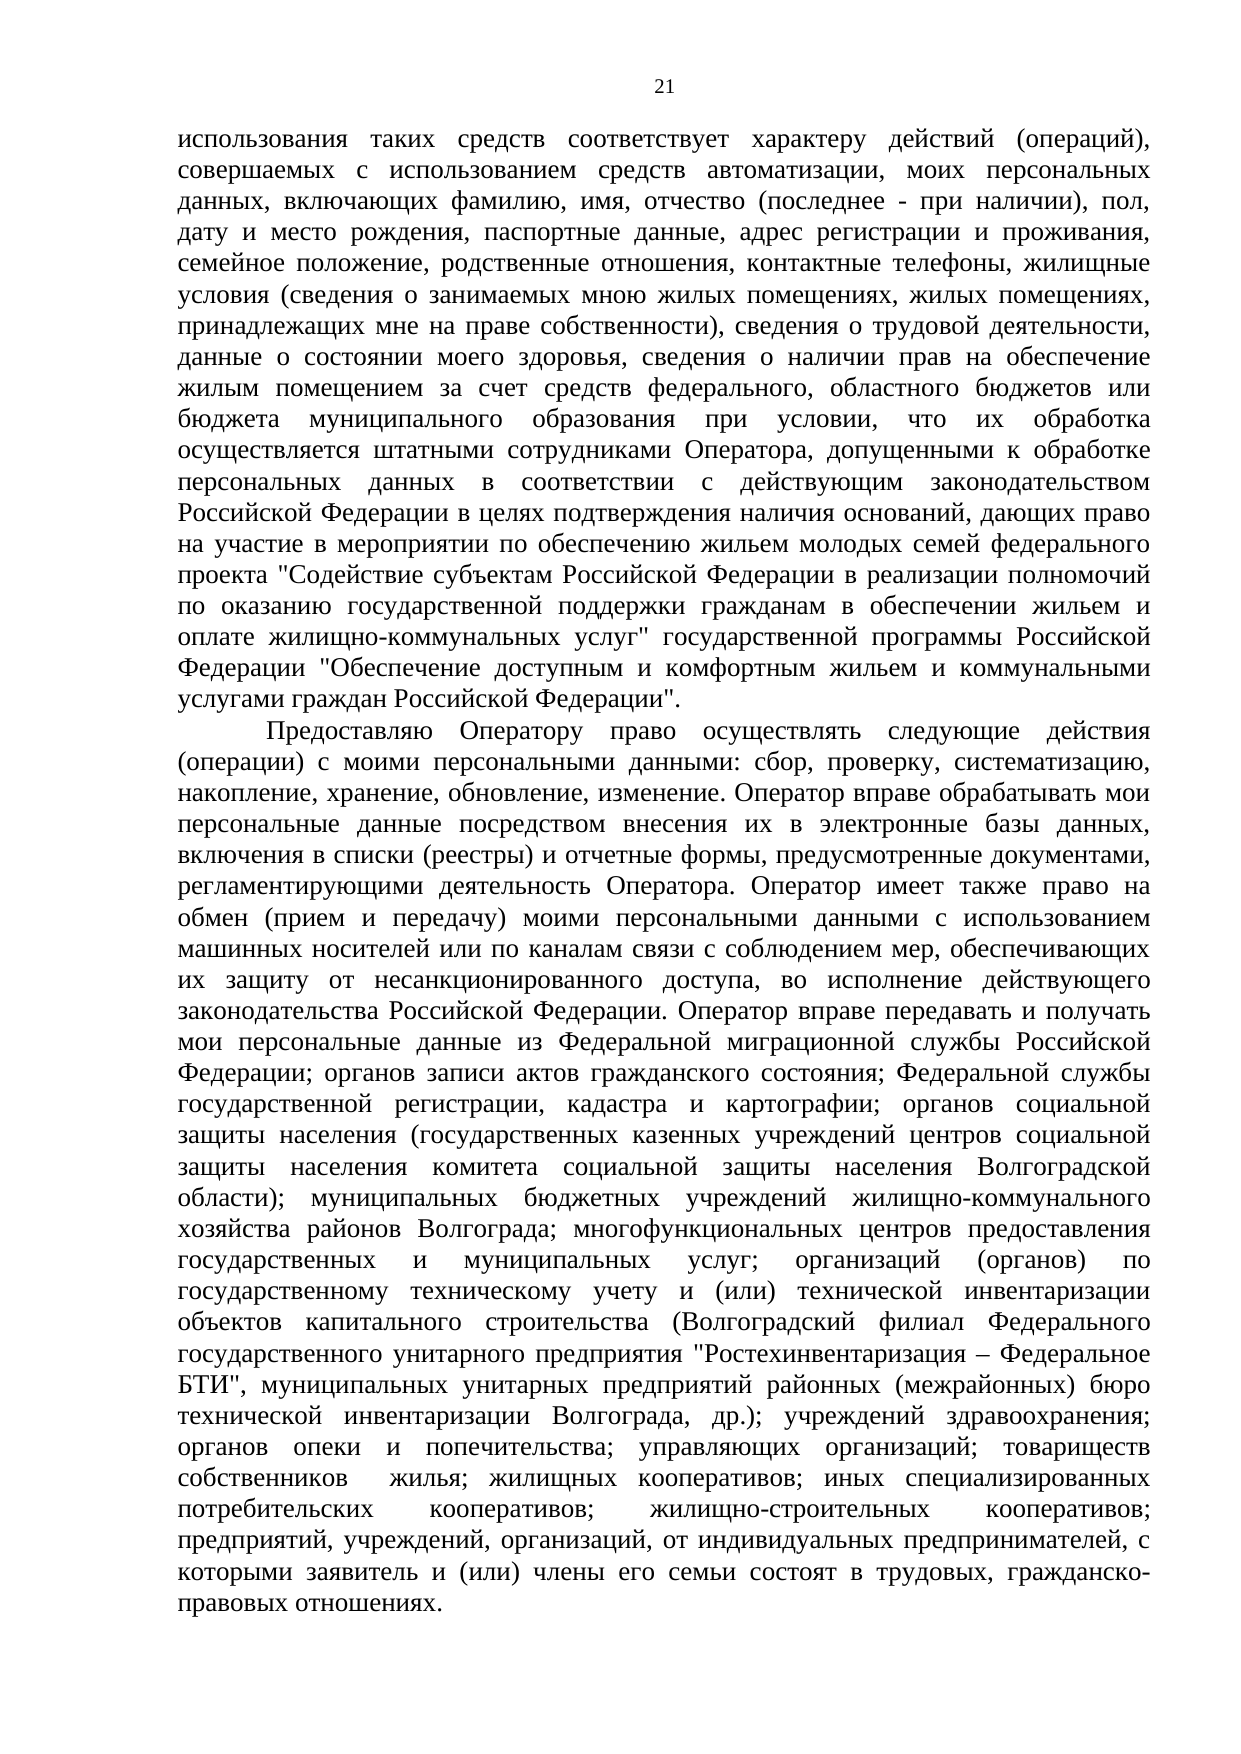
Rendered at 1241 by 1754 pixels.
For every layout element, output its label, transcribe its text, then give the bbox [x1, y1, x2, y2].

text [177, 122, 1152, 714]
text Предоставляю Оператору право осуществлять следующие действия (операции) с моими персональными данными: сбор, проверку, систематизацию, накопление, хранение, обновление, изменение. Оператор вправе обрабатывать мои персональные данные посредством внесения их в электронные базы данных, включения в списки (реестры) и отчетные формы, предусмотренные документами, регламентирующими деятельность Оператора. Оператор имеет также право на обмен (прием и передачу) моими персональными данными с использованием машинных носителей или по каналам связи с соблюдением мер, обеспечивающих их защиту от несанкционированного доступа, во исполнение действующего законодательства Российской Федерации. Оператор вправе передавать и получать мои персональные данные из Федеральной миграционной службы Российской Федерации; органов записи актов гражданского состояния; Федеральной службы государственной регистрации, кадастра и картографии; органов социальной защиты населения (государственных казенных учреждений центров социальной защиты населения комитета социальной защиты населения Волгоградской области); муниципальных бюджетных учреждений жилищно-коммунального хозяйства районов Волгограда; многофункциональных центров предоставления государственных и муниципальных услуг; организаций (органов) по государственному техническому учету и (или) технической инвентаризации объектов капитального строительства (Волгоградский филиал Федерального государственного унитарного предприятия "Ростехинвентаризация – Федеральное БТИ", муниципальных унитарных предприятий районных (межрайонных) бюро технической инвентаризации Волгограда, др.); учреждений здравоохранения; органов опеки и попечительства; управляющих организаций; товариществ собственников жилья; жилищных кооперативов; иных специализированных потребительских кооперативов; жилищно-строительных кооперативов; предприятий, учреждений, организаций, от индивидуальных предпринимателей, с которыми заявитель и (или) члены его семьи состоят в трудовых, гражданско-правовых отношениях. [177, 714, 1152, 1617]
